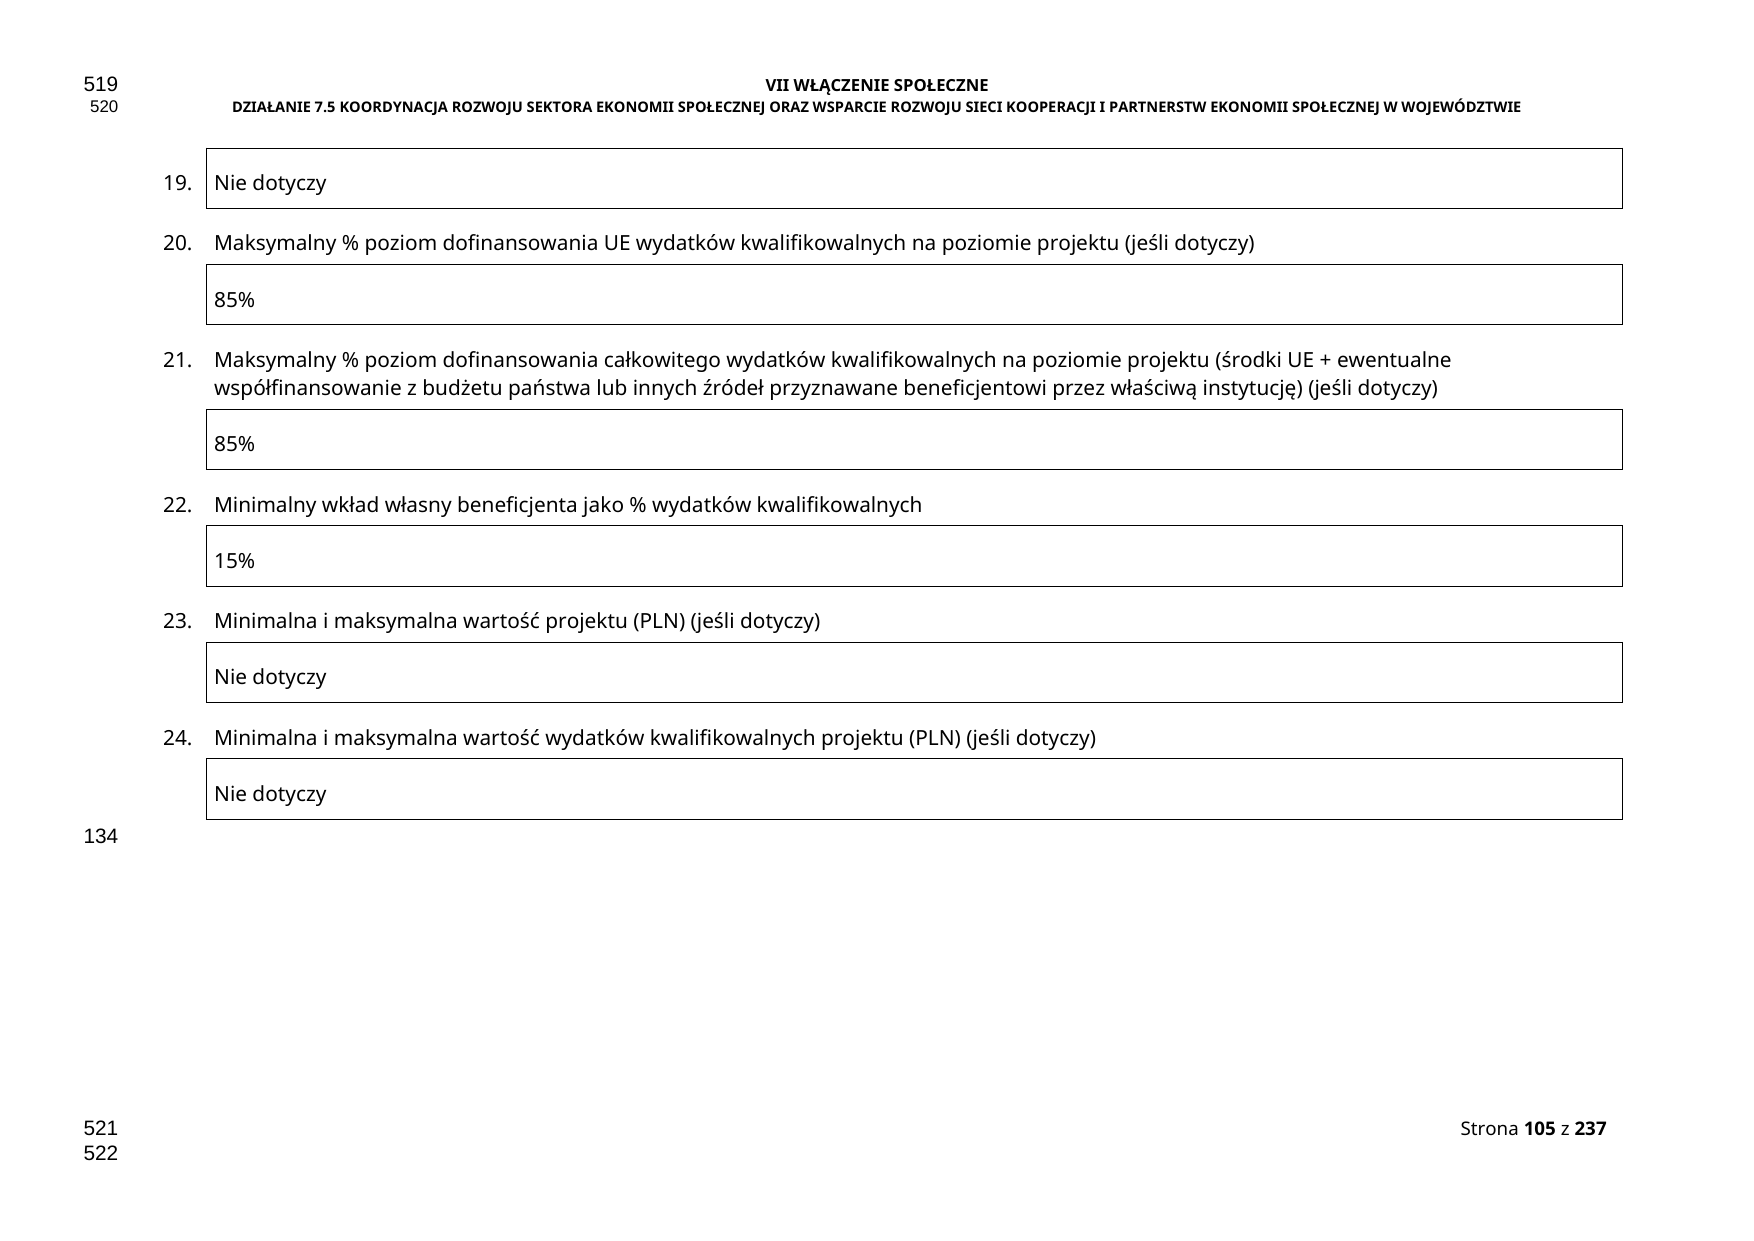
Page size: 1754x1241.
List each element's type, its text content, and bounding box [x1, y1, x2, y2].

table_cell Maksymalny % poziom dofinansowania całkowitego wydatków kwalifikowalnych na poziomie projektu (środki UE + ewentualne współfinansowanie z budżetu państwa lub innych źródeł przyznawane beneficjentowi przez właściwą instytucję) (jeśli dotyczy) [207, 325, 1622, 409]
table_cell [118, 324, 207, 469]
table_cell [118, 702, 207, 819]
table_cell 85% [207, 410, 1622, 469]
table_cell [118, 208, 207, 324]
table_cell [118, 148, 206, 208]
table_cell [118, 469, 207, 586]
table_cell Nie dotyczy [207, 643, 1622, 702]
table_cell Nie dotyczy [207, 759, 1622, 819]
table_cell Minimalna i maksymalna wartość wydatków kwalifikowalnych projektu (PLN) (jeśli dotyczy) [207, 703, 1622, 758]
table_cell Minimalny wkład własny beneficjenta jako % wydatków kwalifikowalnych [207, 470, 1622, 525]
table_cell Nie dotyczy [207, 149, 1622, 208]
table_cell [118, 586, 207, 702]
table_cell Minimalna i maksymalna wartość projektu (PLN) (jeśli dotyczy) [207, 587, 1622, 642]
table_cell 15% [207, 526, 1622, 586]
table_cell 85% [207, 265, 1622, 324]
table_cell Maksymalny % poziom dofinansowania UE wydatków kwalifikowalnych na poziomie projektu (jeśli dotyczy) [207, 209, 1622, 264]
